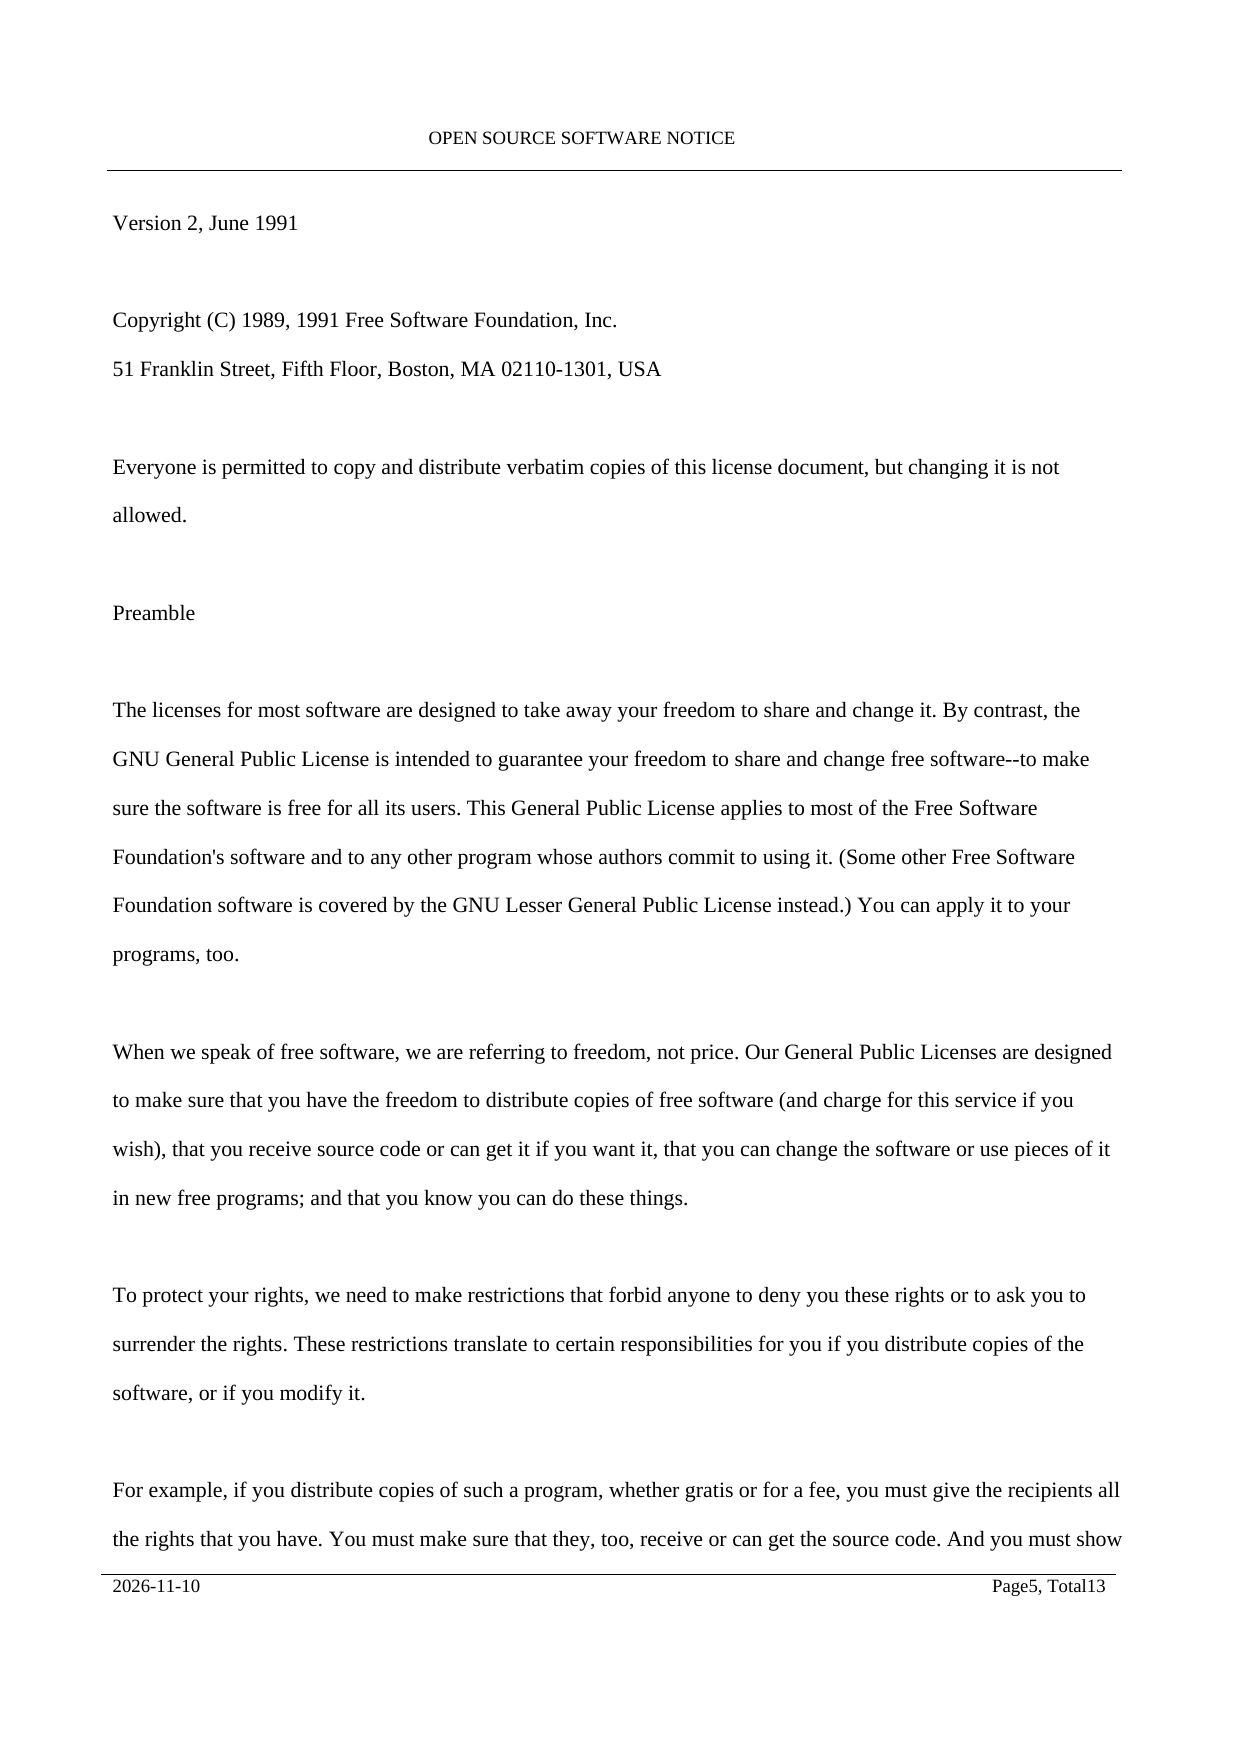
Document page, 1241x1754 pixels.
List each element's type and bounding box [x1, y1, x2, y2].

text [112, 206, 1128, 1555]
